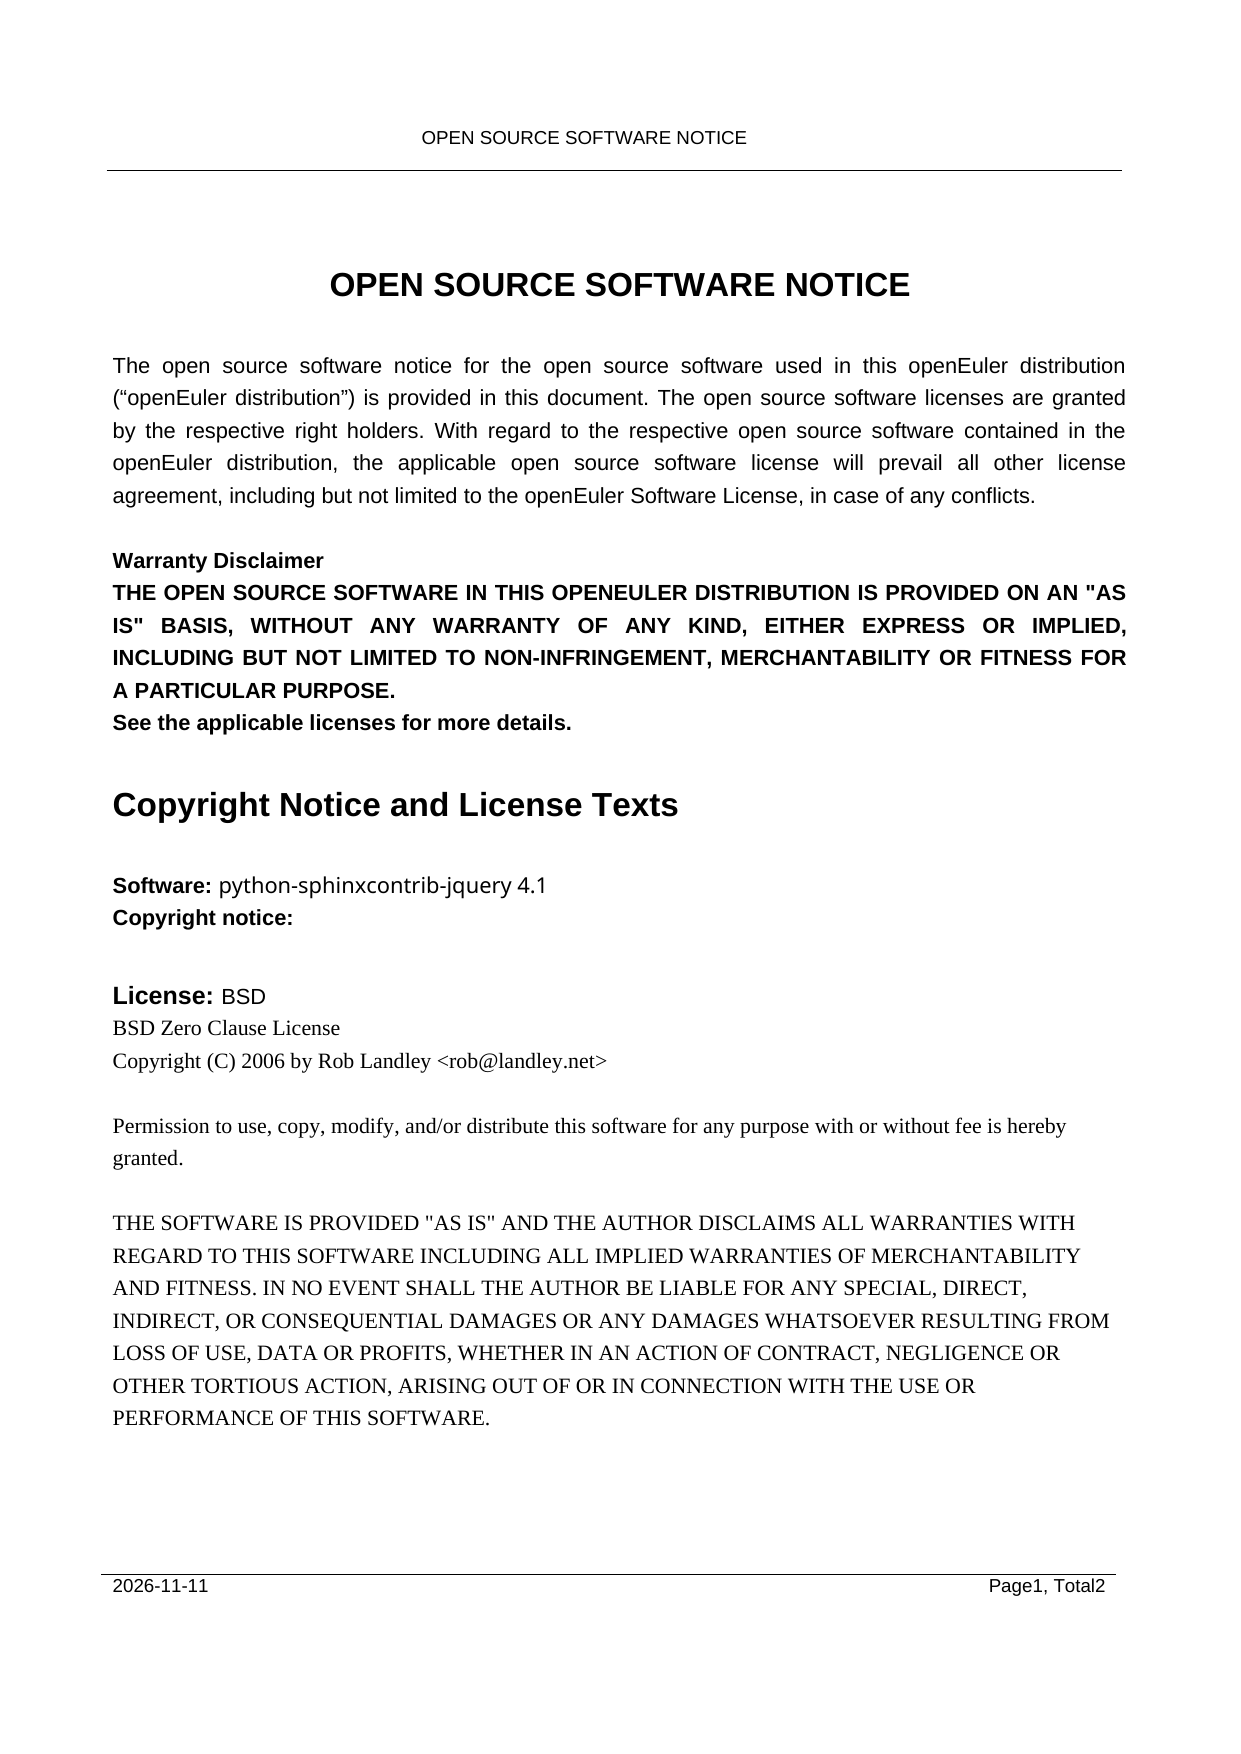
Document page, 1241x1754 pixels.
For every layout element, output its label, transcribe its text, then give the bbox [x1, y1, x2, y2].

text License: BSD [112, 979, 1128, 1012]
title Software: python-sphinxcontrib-jquery 4.1 [112, 869, 1128, 901]
text THE OPEN SOURCE SOFTWARE IN THIS OPENEULER DISTRIBUTION IS PROVIDED ON AN "AS IS" BASIS, WITHOUT ANY WARRANTY OF ANY KIND, EITHER EXPRESS OR IMPLIED, INCLUDING BUT NOT LIMITED TO NON-INFRINGEMENT, MERCHANTABILITY OR FITNESS FOR A PARTICULAR PURPOSE. See the applicable licenses for more details. [112, 576, 1128, 739]
text Copyright Notice and License Texts [112, 771, 1128, 836]
text The open source software notice for the open source software used in this openEuler distribution (“openEuler distribution”) is provided in this document. The open source software licenses are granted by the respective right holders. With regard to the respective open source software contained in the openEuler distribution, the applicable open source software license will prevail all other license agreement, including but not limited to the openEuler Software License, in case of any conflicts. [112, 349, 1128, 511]
text Warranty Disclaimer [112, 544, 1128, 576]
text OPEN SOURCE SOFTWARE NOTICE [112, 251, 1128, 316]
text Copyright notice: [112, 901, 1128, 934]
text BSD Zero Clause License Copyright (C) 2006 by Rob Landley <rob@landley.net> Permission to use, copy, modify, and/or distribute this software for any purpose with or without fee is hereby granted. THE SOFTWARE IS PROVIDED "AS IS" AND THE AUTHOR DISCLAIMS ALL WARRANTIES WITH REGARD TO THIS SOFTWARE INCLUDING ALL IMPLIED WARRANTIES OF MERCHANTABILITY AND FITNESS. IN NO EVENT SHALL THE AUTHOR BE LIABLE FOR ANY SPECIAL, DIRECT, INDIRECT, OR CONSEQUENTIAL DAMAGES OR ANY DAMAGES WHATSOEVER RESULTING FROM LOSS OF USE, DATA OR PROFITS, WHETHER IN AN ACTION OF CONTRACT, NEGLIGENCE OR OTHER TORTIOUS ACTION, ARISING OUT OF OR IN CONNECTION WITH THE USE OR PERFORMANCE OF THIS SOFTWARE. [112, 1012, 1128, 1467]
